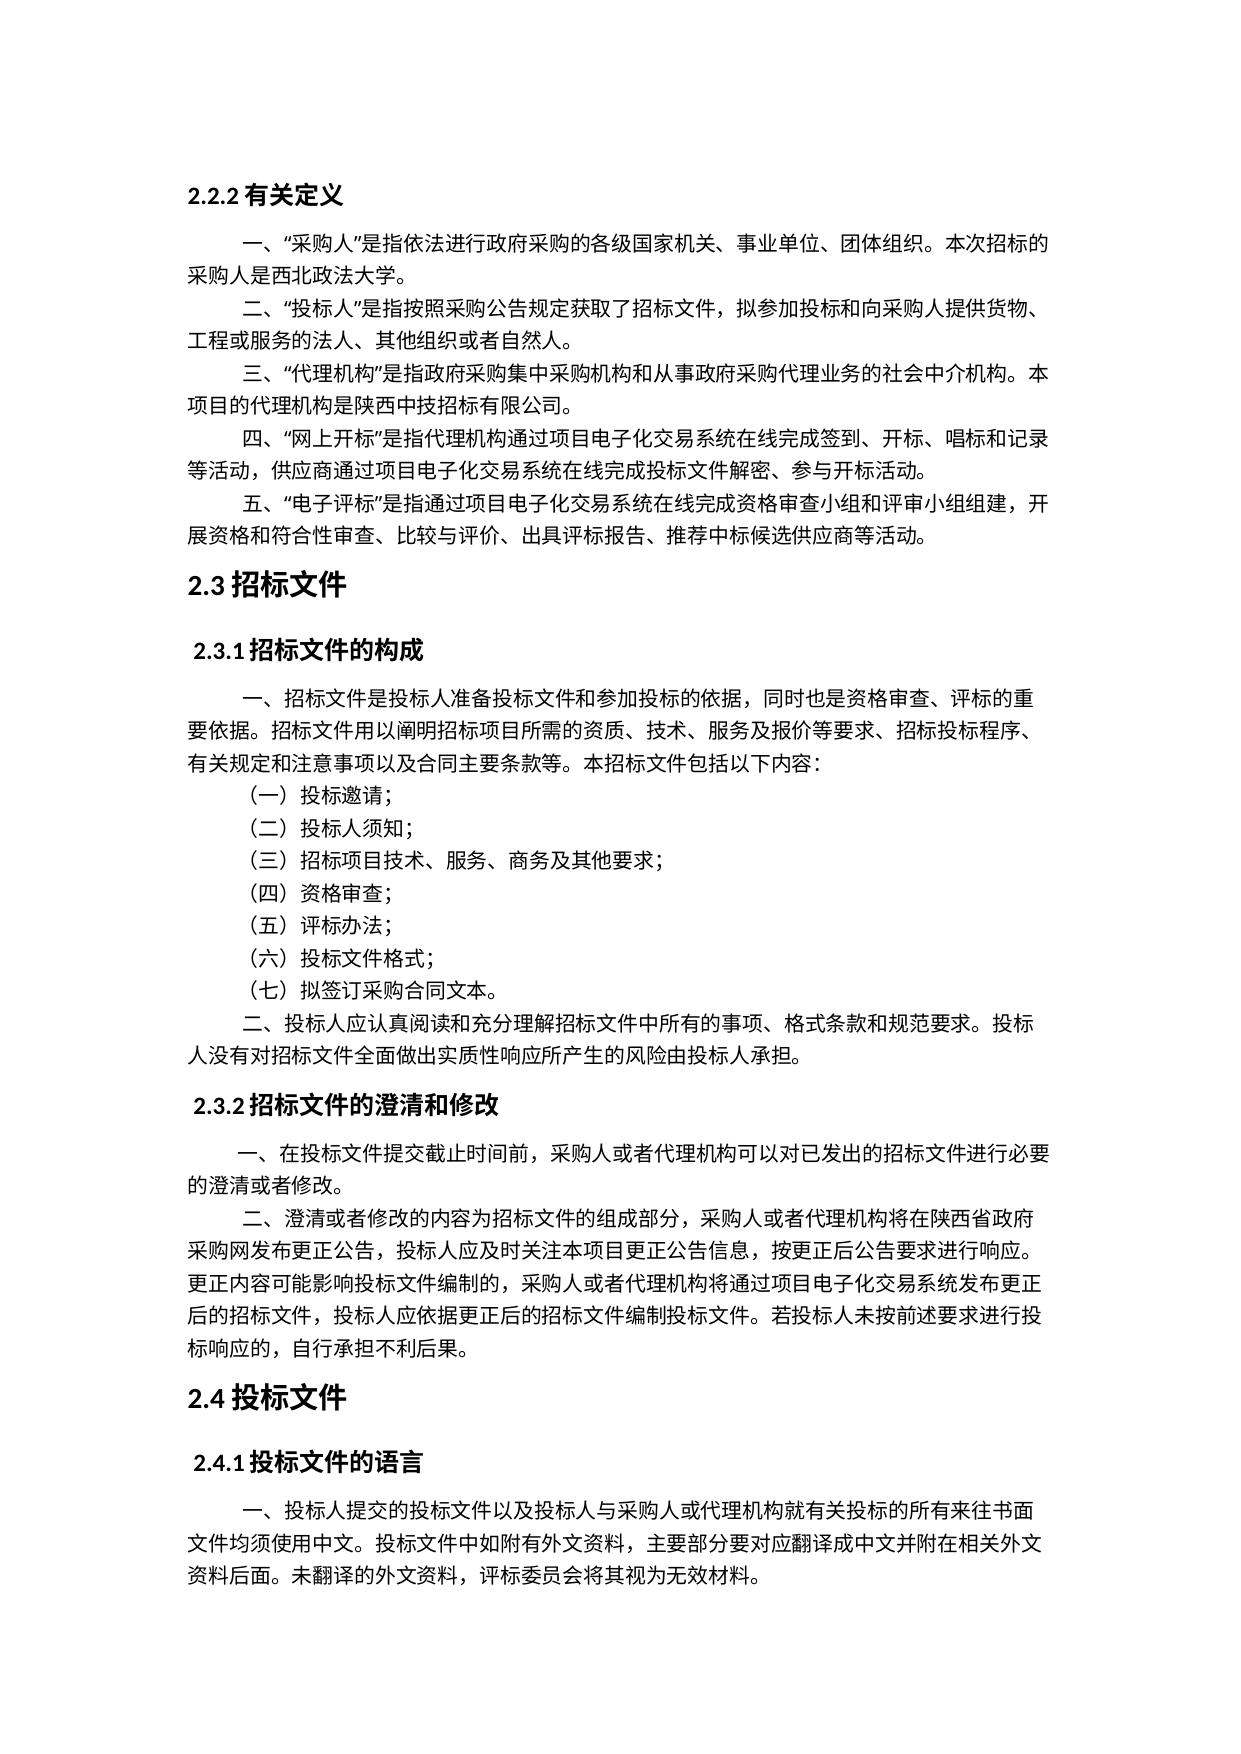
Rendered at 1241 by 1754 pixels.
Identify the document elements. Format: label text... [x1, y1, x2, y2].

text （一）投标邀请； [187, 779, 1053, 812]
text 一、在投标文件提交截止时间前，采购人或者代理机构可以对已发出的招标文件进行必要的澄清或者修改。 [187, 1137, 1053, 1202]
text 五、“电子评标”是指通过项目电子化交易系统在线完成资格审查小组和评审小组组建，开展资格和符合性审查、比较与评价、出具评标报告、推荐中标候选供应商等活动。 [187, 487, 1053, 552]
text （六）投标文件格式； [187, 942, 1053, 974]
text 2.4投标文件 [187, 1364, 1053, 1429]
text （三）招标项目技术、服务、商务及其他要求； [187, 844, 1053, 877]
text 2.3招标文件 [187, 552, 1053, 617]
text （五）评标办法； [187, 909, 1053, 942]
text 三、“代理机构”是指政府采购集中采购机构和从事政府采购代理业务的社会中介机构。本项目的代理机构是陕西中技招标有限公司。 [187, 357, 1053, 422]
text 2.3.1招标文件的构成 [187, 617, 1053, 682]
text 2.4.1投标文件的语言 [187, 1429, 1053, 1494]
text 一、投标人提交的投标文件以及投标人与采购人或代理机构就有关投标的所有来往书面文件均须使用中文。投标文件中如附有外文资料，主要部分要对应翻译成中文并附在相关外文资料后面。未翻译的外文资料，评标委员会将其视为无效材料。 [187, 1494, 1053, 1592]
text 二、投标人应认真阅读和充分理解招标文件中所有的事项、格式条款和规范要求。投标人没有对招标文件全面做出实质性响应所产生的风险由投标人承担。 [187, 1007, 1053, 1072]
text 2.2.2有关定义 [187, 162, 1053, 227]
text 一、招标文件是投标人准备投标文件和参加投标的依据，同时也是资格审查、评标的重要依据。招标文件用以阐明招标项目所需的资质、技术、服务及报价等要求、招标投标程序、有关规定和注意事项以及合同主要条款等。本招标文件包括以下内容： [187, 682, 1053, 779]
text 四、“网上开标”是指代理机构通过项目电子化交易系统在线完成签到、开标、唱标和记录等活动，供应商通过项目电子化交易系统在线完成投标文件解密、参与开标活动。 [187, 422, 1053, 487]
text （七）拟签订采购合同文本。 [187, 974, 1053, 1007]
text （四）资格审查； [187, 877, 1053, 909]
text 二、“投标人”是指按照采购公告规定获取了招标文件，拟参加投标和向采购人提供货物、工程或服务的法人、其他组织或者自然人。 [187, 292, 1053, 357]
text （二）投标人须知； [187, 812, 1053, 844]
text 二、澄清或者修改的内容为招标文件的组成部分，采购人或者代理机构将在陕西省政府采购网发布更正公告，投标人应及时关注本项目更正公告信息，按更正后公告要求进行响应。更正内容可能影响投标文件编制的，采购人或者代理机构将通过项目电子化交易系统发布更正后的招标文件，投标人应依据更正后的招标文件编制投标文件。若投标人未按前述要求进行投标响应的，自行承担不利后果。 [187, 1202, 1053, 1364]
text 2.3.2招标文件的澄清和修改 [187, 1072, 1053, 1137]
text 一、“采购人”是指依法进行政府采购的各级国家机关、事业单位、团体组织。本次招标的采购人是西北政法大学。 [187, 227, 1053, 292]
